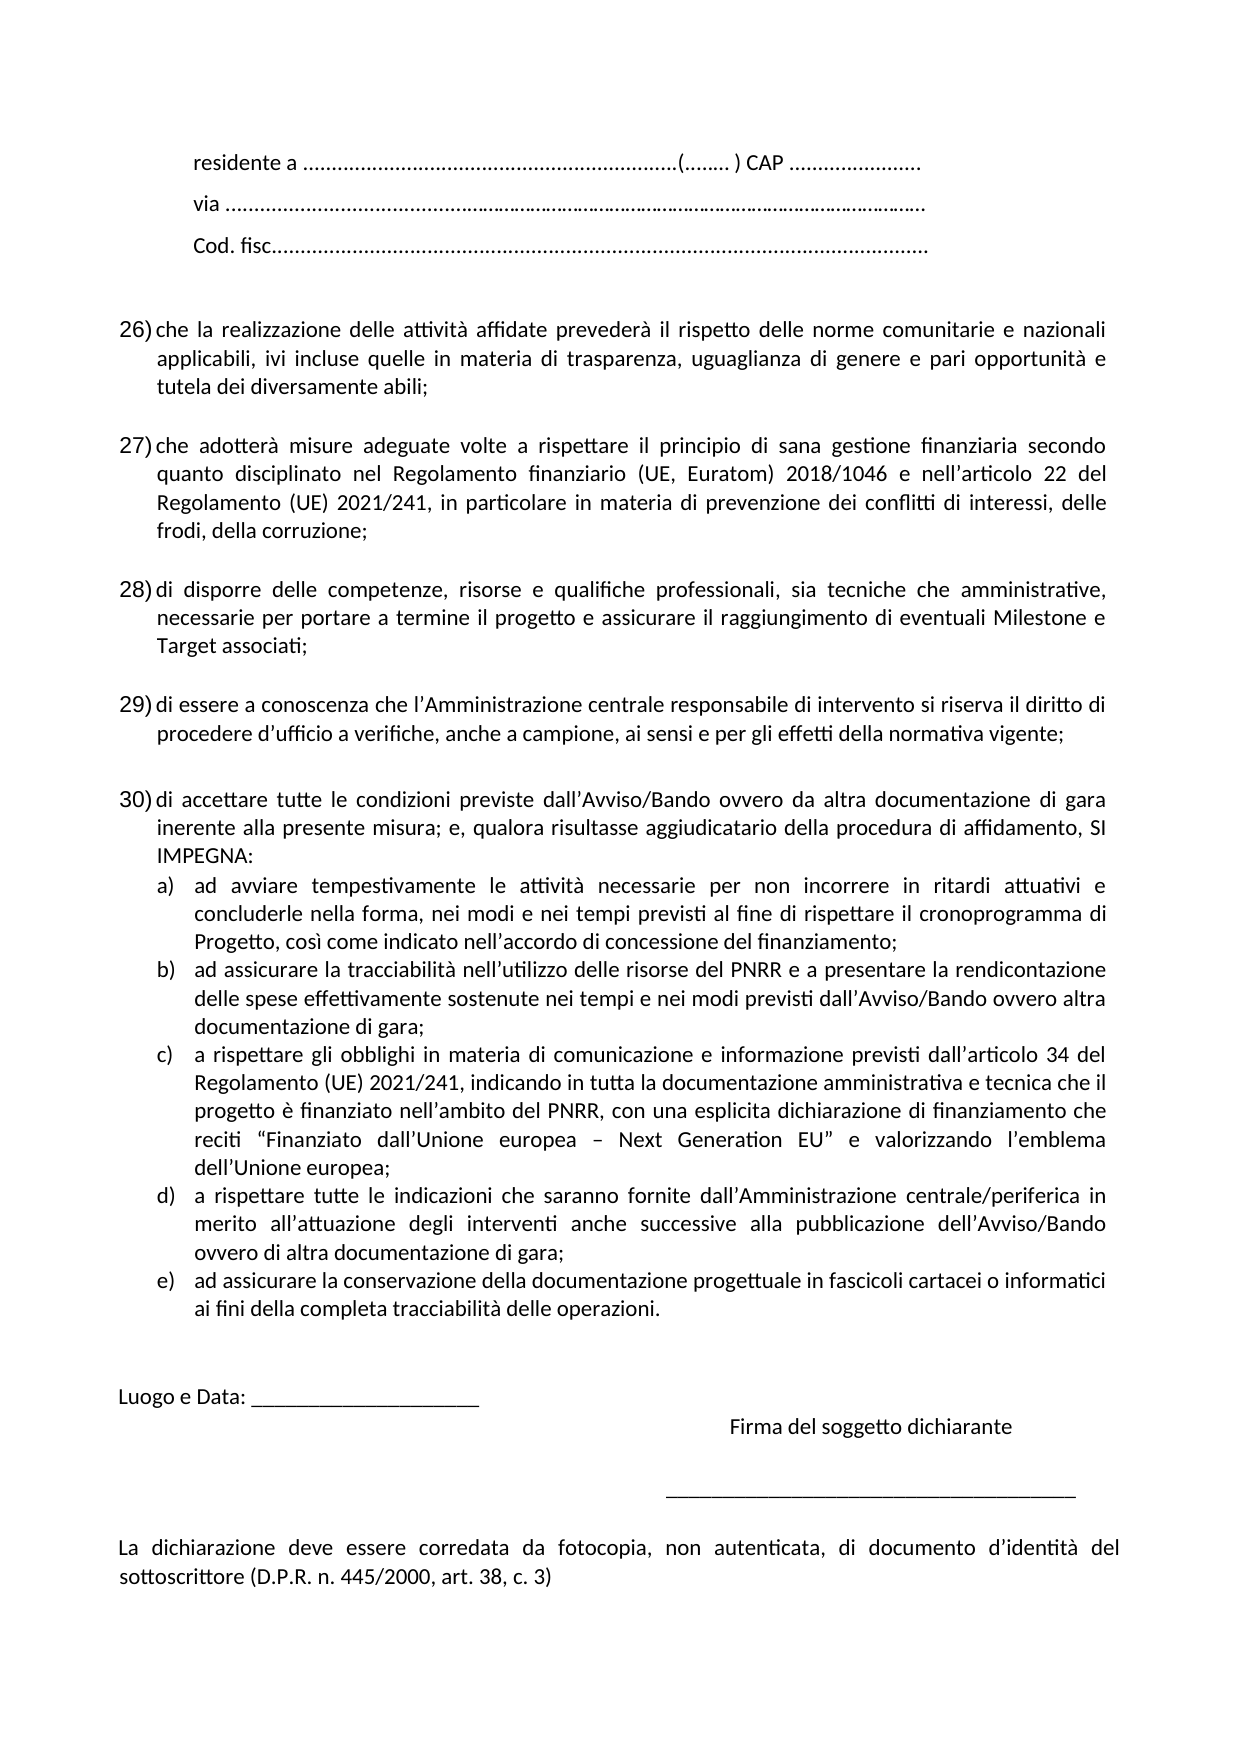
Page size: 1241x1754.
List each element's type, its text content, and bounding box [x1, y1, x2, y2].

list ad assicurare la tracciabilità nell’utilizzo delle risorse del PNRR e a presentare la rendicontazione delle spese effettivamente sostenute nei tempi e nei modi previsti dall’Avviso/Bando ovvero altra documentazione di gara; [157, 956, 1108, 1040]
list ad assicurare la conservazione della documentazione progettuale in fascicoli cartacei o informatici ai fini della completa tracciabilità delle operazioni. [157, 1266, 1108, 1322]
list ad avviare tempestivamente le attività necessarie per non incorrere in ritardi attuativi e concluderle nella forma, nei modi e nei tempi previsti al fine di rispettare il cronoprogramma di Progetto, così come indicato nell’accordo di concessione del finanziamento; [157, 871, 1108, 955]
text Firma del soggetto dichiarante [620, 1412, 1122, 1441]
list via ..........................................…………………………………………………………………………… [193, 189, 1048, 218]
text La dichiarazione deve essere corredata da fotocopia, non autenticata, di documento d’identità del sottoscrittore (D.P.R. n. 445/2000, art. 38, c. 3) [118, 1533, 1122, 1590]
list che adotterà misure adeguate volte a rispettare il principio di sana gestione finanziaria secondo quanto disciplinato nel Regolamento finanziario (UE, Euratom) 2018/1046 e nell’articolo 22 del Regolamento (UE) 2021/241, in particolare in materia di prevenzione dei conflitti di interessi, delle frodi, della corruzione; [119, 431, 1108, 544]
list di essere a conoscenza che l’Amministrazione centrale responsabile di intervento si riserva il diritto di procedere d’ufficio a verifiche, anche a campione, ai sensi e per gli effetti della normativa vigente; [119, 691, 1108, 747]
list di accettare tutte le condizioni previste dall’Avviso/Bando ovvero da altra documentazione di gara inerente alla presente misura; e, qualora risultasse aggiudicatario della procedura di affidamento, SI IMPEGNA: [119, 785, 1108, 869]
text ____________________________________ [620, 1473, 1122, 1501]
list residente a .................................................................(.....… ) CAP ....................... [193, 148, 1048, 176]
list a rispettare gli obblighi in materia di comunicazione e informazione previsti dall’articolo 34 del Regolamento (UE) 2021/241, indicando in tutta la documentazione amministrativa e tecnica che il progetto è finanziato nell’ambito del PNRR, con una esplicita dichiarazione di finanziamento che reciti “Finanziato dall’Unione europea – Next Generation EU” e valorizzando l’emblema dell’Unione europea; [157, 1040, 1108, 1181]
list di disporre delle competenze, risorse e qualifiche professionali, sia tecniche che amministrative, necessarie per portare a termine il progetto e assicurare il raggiungimento di eventuali Milestone e Target associati; [119, 575, 1108, 659]
text Luogo e Data: ____________________ [118, 1382, 1122, 1410]
list che la realizzazione delle attività affidate prevederà il rispetto delle norme comunitarie e nazionali applicabili, ivi incluse quelle in materia di trasparenza, uguaglianza di genere e pari opportunità e tutela dei diversamente abili; [119, 316, 1108, 400]
list a rispettare tutte le indicazioni che saranno fornite dall’Amministrazione centrale/periferica in merito all’attuazione degli interventi anche successive alla pubblicazione dell’Avviso/Bando ovvero di altra documentazione di gara; [157, 1181, 1108, 1266]
list Cod. fisc.................................................................................................................. [193, 232, 1048, 259]
